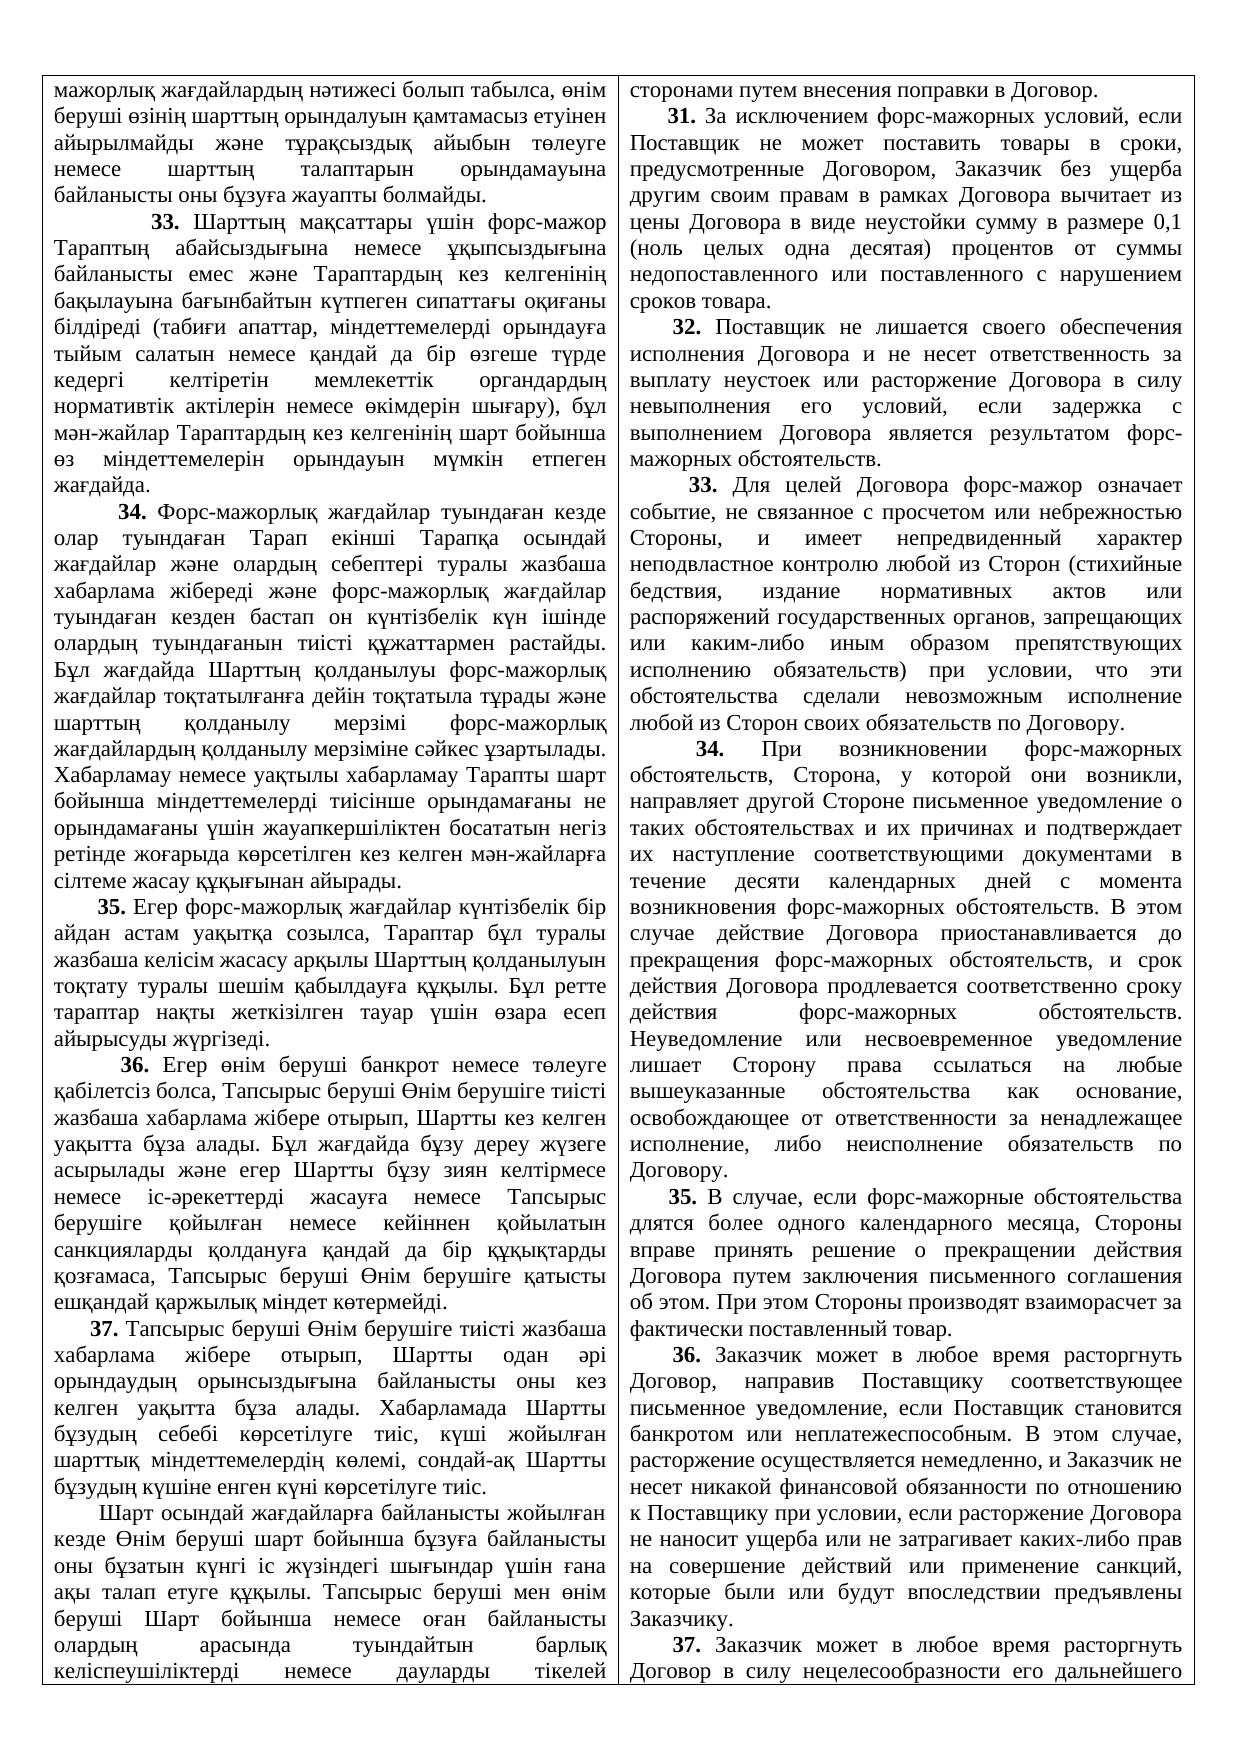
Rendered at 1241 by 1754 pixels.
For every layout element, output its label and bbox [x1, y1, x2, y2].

table_header [43, 76, 618, 1684]
table_header [619, 76, 1194, 1684]
